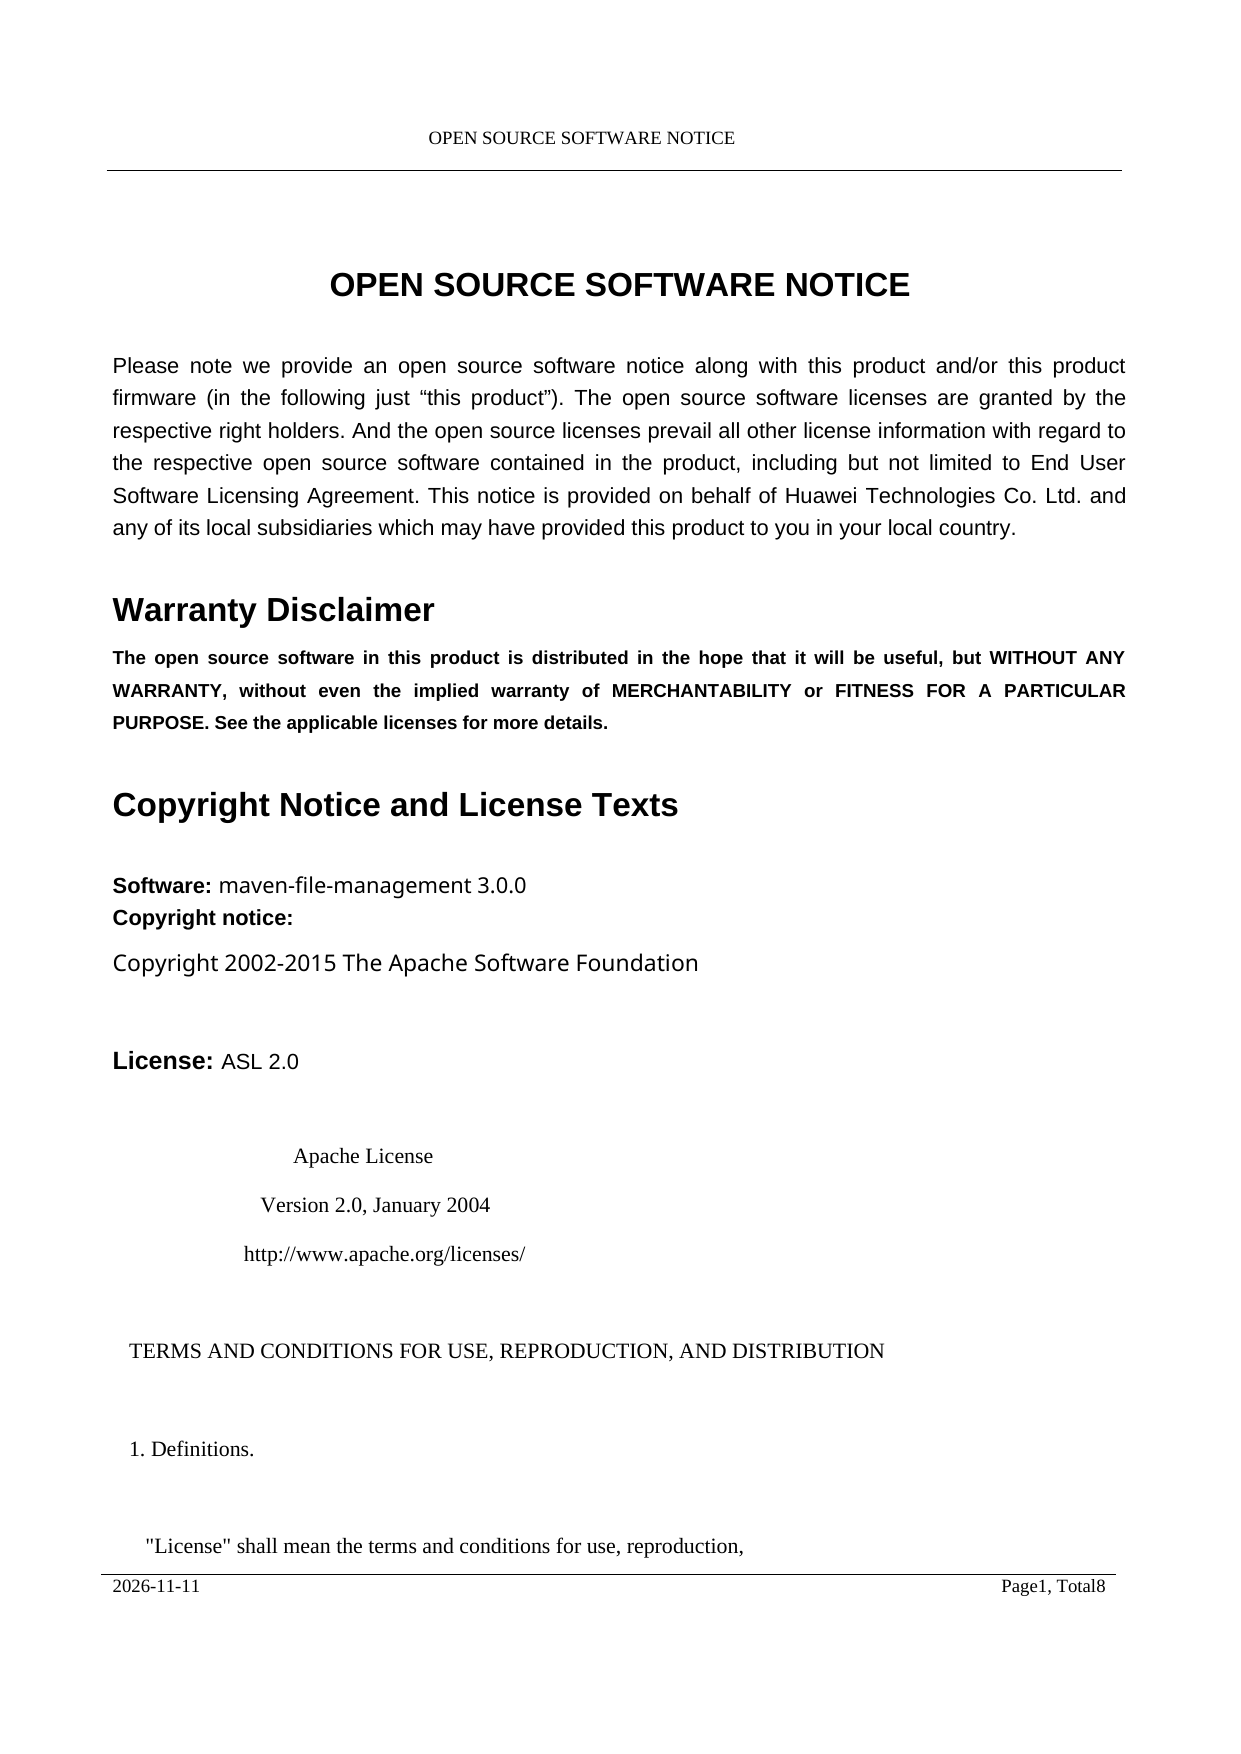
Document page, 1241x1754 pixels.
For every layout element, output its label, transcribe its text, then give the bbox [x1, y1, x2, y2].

text Copyright 2002-2015 The Apache Software Foundation [112, 947, 1128, 1028]
text Software: maven-file-management 3.0.0 [112, 869, 1128, 901]
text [112, 1091, 1128, 1562]
text OPEN SOURCE SOFTWARE NOTICE [112, 251, 1128, 316]
text Please note we provide an open source software notice along with this product and/or this product firmware (in the following just “this product”). The open source software licenses are granted by the respective right holders. And the open source licenses prevail all other license information with regard to the respective open source software contained in the product, including but not limited to End User Software Licensing Agreement. This notice is provided on behalf of Huawei Technologies Co. Ltd. and any of its local subsidiaries which may have provided this product to you in your local country. [112, 349, 1128, 544]
text Warranty Disclaimer [112, 576, 1128, 641]
text Copyright Notice and License Texts [112, 771, 1128, 836]
text Copyright notice: [112, 901, 1128, 934]
text License: ASL 2.0 [112, 1044, 1128, 1077]
text The open source software in this product is distributed in the hope that it will be useful, but WITHOUT ANY WARRANTY, without even the implied warranty of MERCHANTABILITY or FITNESS FOR A PARTICULAR PURPOSE. See the applicable licenses for more details. [112, 641, 1128, 739]
